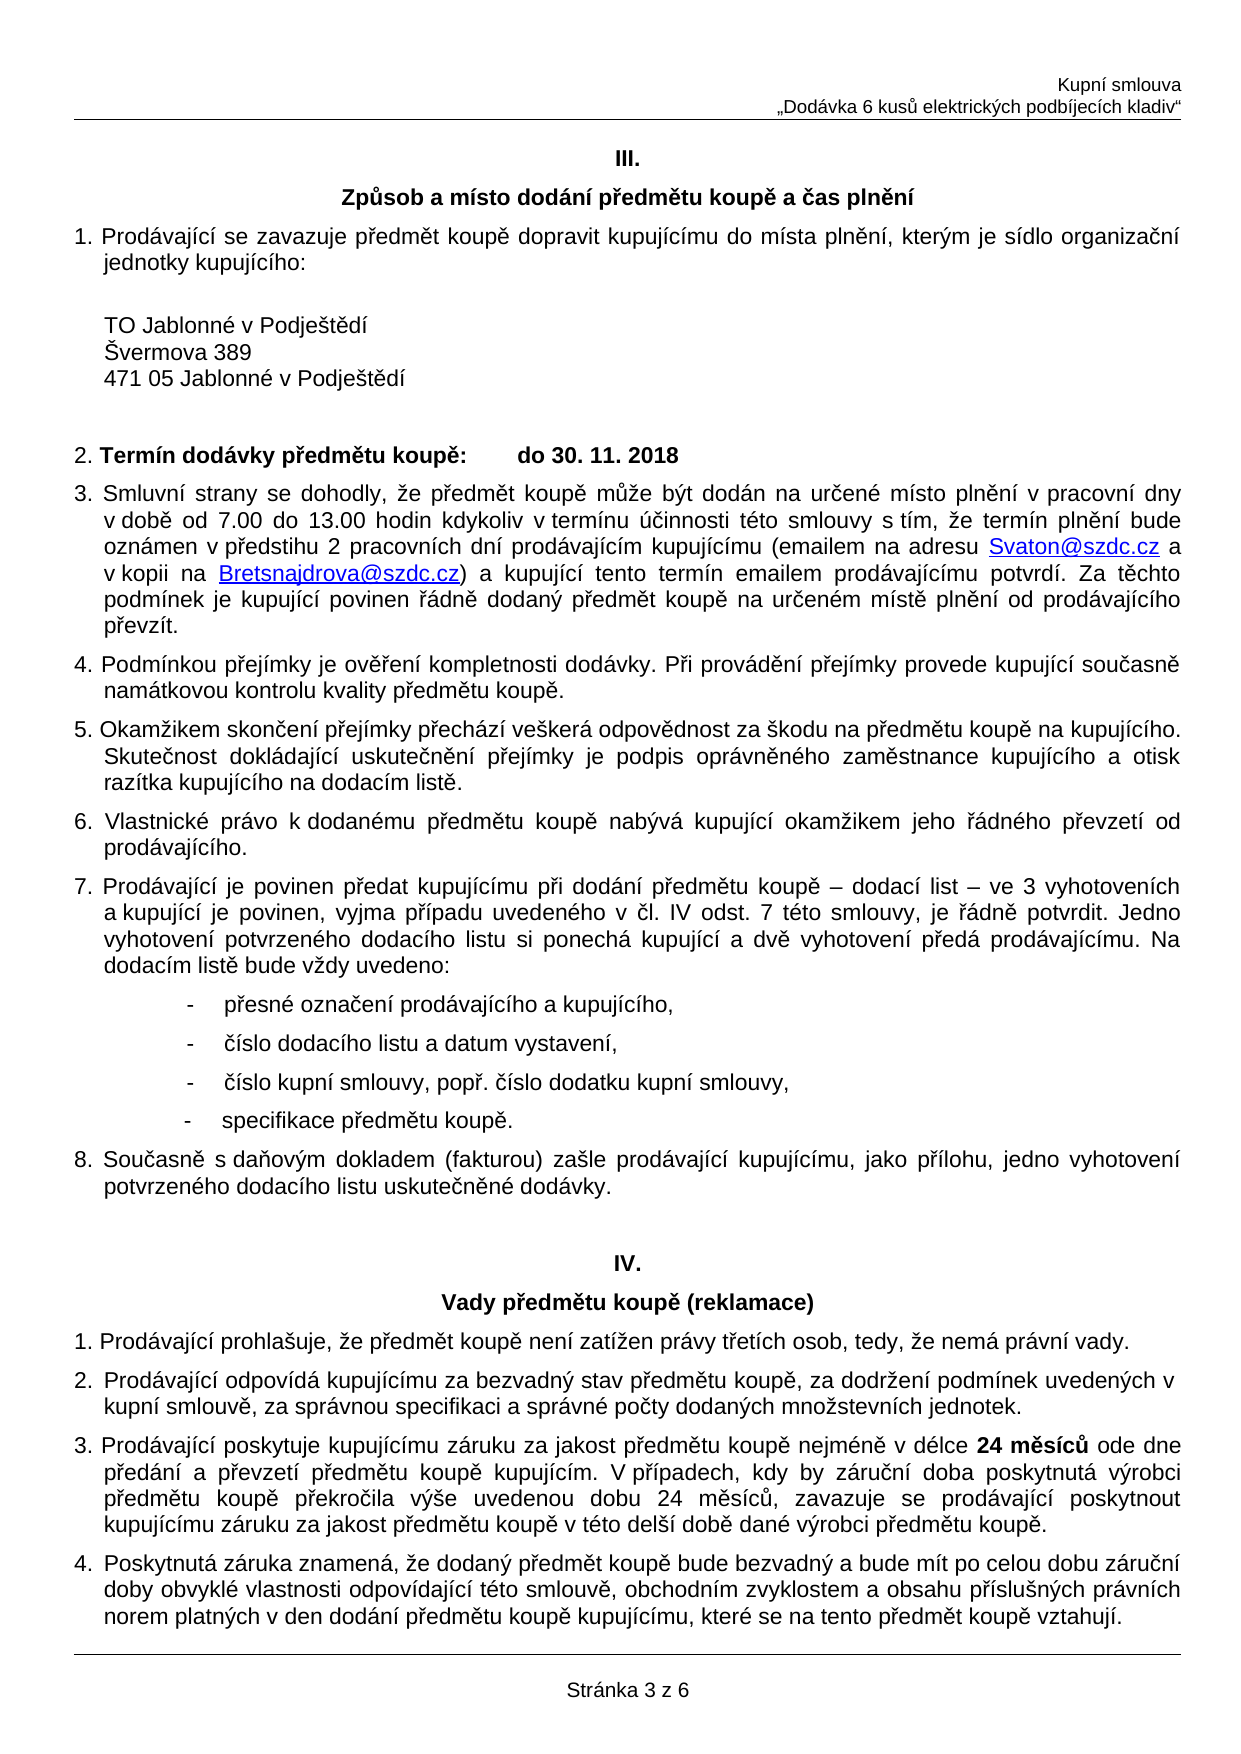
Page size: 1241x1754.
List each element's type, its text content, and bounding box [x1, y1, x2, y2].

text 2. Prodávající odpovídá kupujícímu za bezvadný stav předmětu koupě, za dodržení podmínek uvedených v kupní smlouvě, za správnou specifikaci a správné počty dodaných množstevních jednotek. [74, 1367, 1181, 1420]
text Vady předmětu koupě (reklamace) [74, 1289, 1181, 1316]
text 1. Prodávající prohlašuje, že předmět koupě není zatížen právy třetích osob, tedy, že nemá právní vady. [74, 1328, 1181, 1354]
text Způsob a místo dodání předmětu koupě a čas plnění [74, 184, 1181, 210]
text III. [74, 145, 1181, 171]
list přesné označení prodávajícího a kupujícího, [186, 991, 1181, 1017]
text 471 05 Jablonné v Podještědí [103, 365, 1181, 391]
list číslo kupní smlouvy, popř. číslo dodatku kupní smlouvy, [186, 1069, 1181, 1095]
text 6. Vlastnické právo k dodanému předmětu koupě nabývá kupující okamžikem jeho řádného převzetí od prodávajícího. [74, 808, 1181, 861]
text TO Jablonné v Podještědí [104, 312, 1181, 338]
list číslo dodacího listu a datum vystavení, [186, 1030, 1181, 1056]
text 7. Prodávající je povinen předat kupujícímu při dodání předmětu koupě – dodací list – ve 3 vyhotoveních a kupující je povinen, vyjma případu uvedeného v čl. IV odst. 7 této smlouvy, je řádně potvrdit. Jedno vyhotovení potvrzeného dodacího listu si ponechá kupující a dvě vyhotovení předá prodávajícímu. Na dodacím listě bude vždy uvedeno: [74, 873, 1181, 978]
text Švermova 389 [104, 338, 1181, 365]
text 3. Prodávající poskytuje kupujícímu záruku za jakost předmětu koupě nejméně v délce 24 měsíců ode dne předání a převzetí předmětu koupě kupujícím. V případech, kdy by záruční doba poskytnutá výrobci předmětu koupě překročila výše uvedenou dobu 24 měsíců, zavazuje se prodávající poskytnout kupujícímu záruku za jakost předmětu koupě v této delší době dané výrobci předmětu koupě. [74, 1432, 1181, 1538]
text 5. Okamžikem skončení přejímky přechází veškerá odpovědnost za škodu na předmětu koupě na kupujícího. Skutečnost dokládající uskutečnění přejímky je podpis oprávněného zaměstnance kupujícího a otisk razítka kupujícího na dodacím listě. [74, 716, 1181, 795]
text 4. Podmínkou přejímky je ověření kompletnosti dodávky. Při provádění přejímky provede kupující současně namátkovou kontrolu kvality předmětu koupě. [74, 651, 1181, 704]
text 1. Prodávající se zavazuje předmět koupě dopravit kupujícímu do místa plnění, kterým je sídlo organizační jednotky kupujícího: [74, 223, 1181, 276]
text 4. Poskytnutá záruka znamená, že dodaný předmět koupě bude bezvadný a bude mít po celou dobu záruční doby obvyklé vlastnosti odpovídající této smlouvě, obchodním zvyklostem a obsahu příslušných právních norem platných v den dodání předmětu koupě kupujícímu, které se na tento předmět koupě vztahují. [74, 1550, 1181, 1629]
text 2. Termín dodávky předmětu koupě: do 30. 11. 2018 [74, 442, 1181, 468]
text 8. Současně s daňovým dokladem (fakturou) zašle prodávající kupujícímu, jako přílohu, jedno vyhotovení potvrzeného dodacího listu uskutečněné dodávky. [74, 1146, 1181, 1199]
text IV. [74, 1250, 1181, 1277]
text 3. Smluvní strany se dohodly, že předmět koupě může být dodán na určené místo plnění v pracovní dny v době od 7.00 do 13.00 hodin kdykoliv v termínu účinnosti této smlouvy s tím, že termín plnění bude oznámen v předstihu 2 pracovních dní prodávajícím kupujícímu (emailem na adresu Svaton@szdc.cz a v kopii na Bretsnajdrova@szdc.cz) a kupující tento termín emailem prodávajícímu potvrdí. Za těchto podmínek je kupující povinen řádně dodaný předmět koupě na určeném místě plnění od prodávajícího převzít. [74, 480, 1181, 638]
text - specifikace předmětu koupě. [177, 1107, 1181, 1134]
